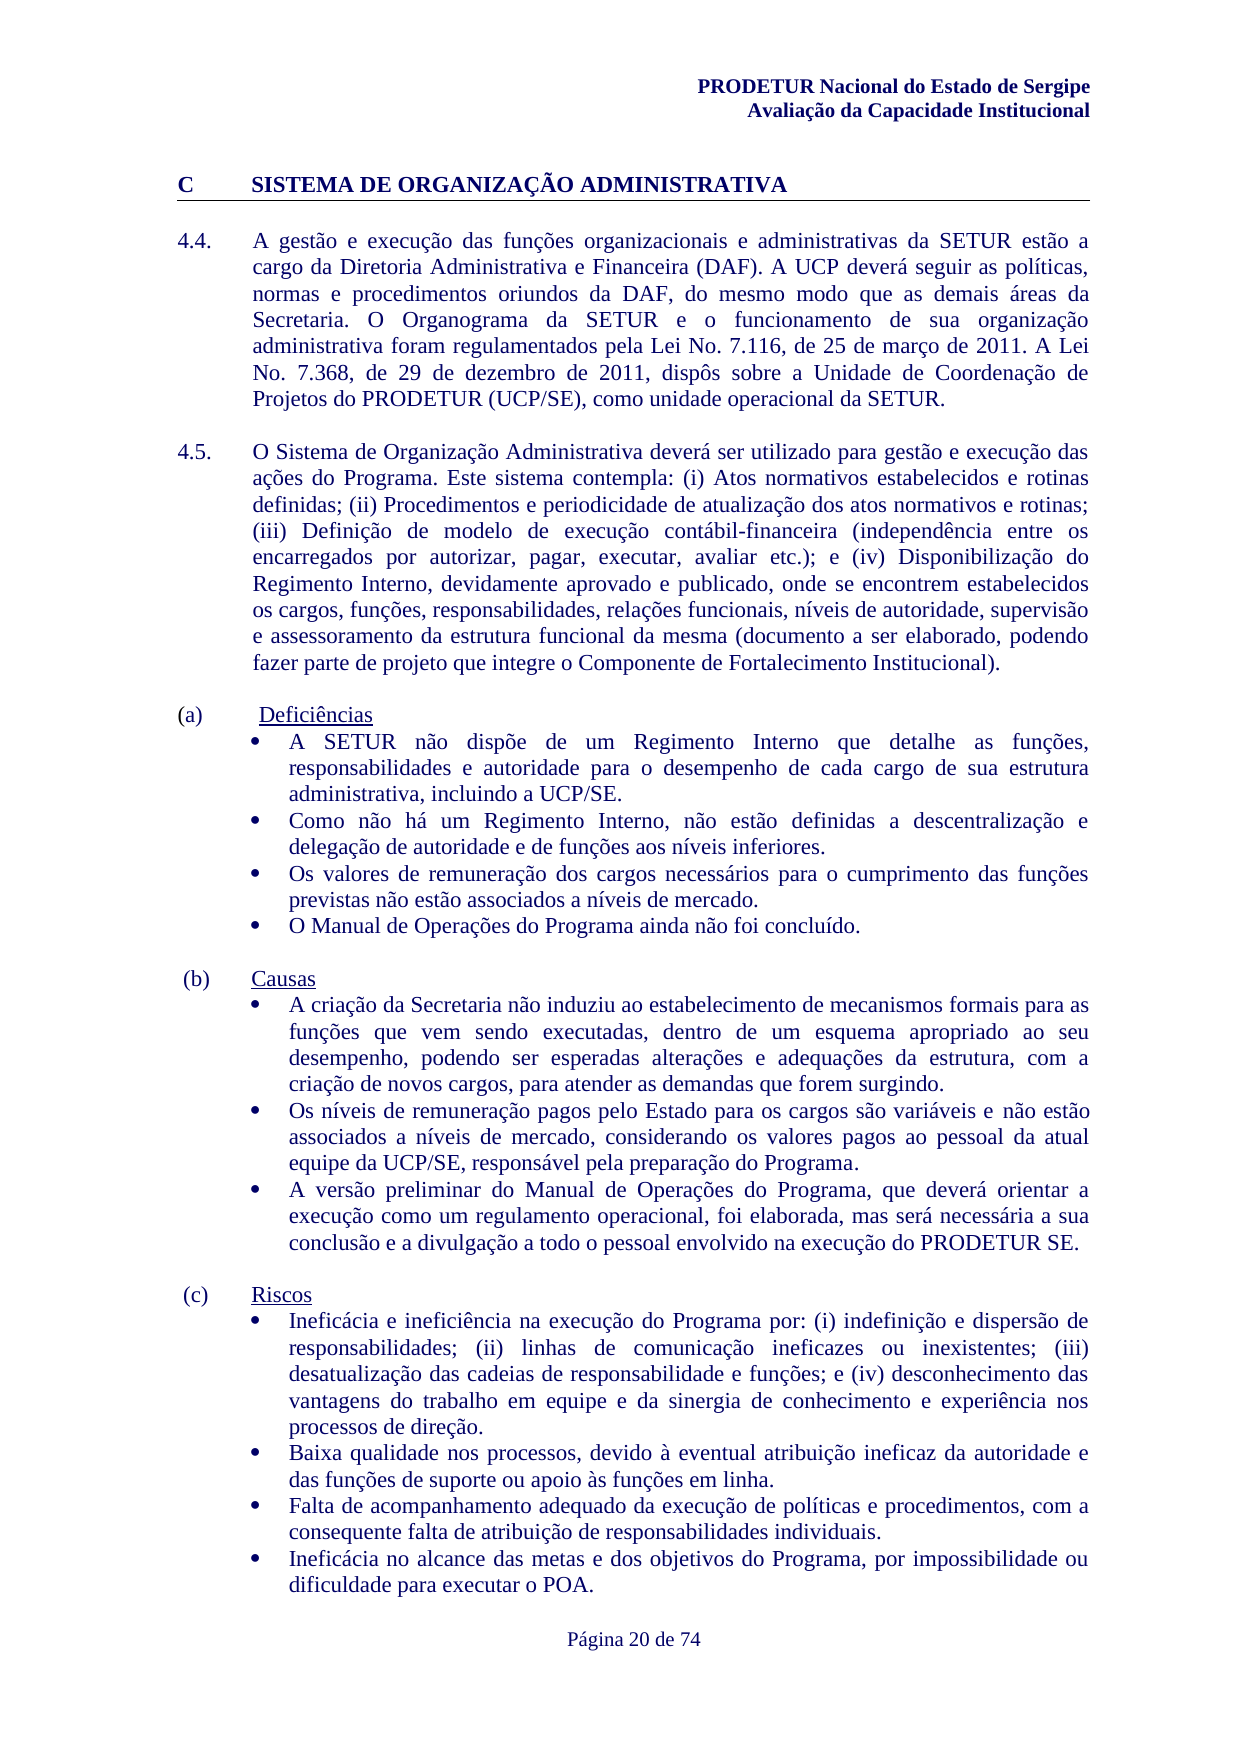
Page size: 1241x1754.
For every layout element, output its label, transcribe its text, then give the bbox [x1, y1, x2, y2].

list Os valores de remuneração dos cargos necessários para o cumprimento das funções previstas não estão associados a níveis de mercado. [251, 859, 1090, 912]
list A criação da Secretaria não induziu ao estabelecimento de mecanismos formais para as funções que vem sendo executadas, dentro de um esquema apropriado ao seu desempenho, podendo ser esperadas alterações e adequações da estrutura, com a criação de novos cargos, para atender as demandas que forem surgindo. [251, 991, 1090, 1097]
subtitle C SISTEMA DE ORGANIZAÇÃO ADMINISTRATIVA [177, 171, 1090, 200]
text (c) Riscos [177, 1281, 1090, 1308]
text 4.5. O Sistema de Organização Administrativa deverá ser utilizado para gestão e execução das ações do Programa. Este sistema contempla: (i) Atos normativos estabelecidos e rotinas definidas; (ii) Procedimentos e periodicidade de atualização dos atos normativos e rotinas; (iii) Definição de modelo de execução contábil-financeira (independência entre os encarregados por autorizar, pagar, executar, avaliar etc.); e (iv) Disponibilização do Regimento Interno, devidamente aprovado e publicado, onde se encontrem estabelecidos os cargos, funções, responsabilidades, relações funcionais, níveis de autoridade, supervisão e assessoramento da estrutura funcional da mesma (documento a ser elaborado, podendo fazer parte de projeto que integre o Componente de Fortalecimento Institucional). [177, 438, 1090, 675]
text (a) Deficiências [177, 701, 1090, 728]
list O Manual de Operações do Programa ainda não foi concluído. [251, 912, 1090, 939]
list A SETUR não dispõe de um Regimento Interno que detalhe as funções, responsabilidades e autoridade para o desempenho de cada cargo de sua estrutura administrativa, incluindo a UCP/SE. [251, 728, 1090, 807]
list Como não há um Regimento Interno, não estão definidas a descentralização e delegação de autoridade e de funções aos níveis inferiores. [251, 807, 1090, 859]
list Baixa qualidade nos processos, devido à eventual atribuição ineficaz da autoridade e das funções de suporte ou apoio às funções em linha. [251, 1439, 1090, 1492]
list Ineficácia no alcance das metas e dos objetivos do Programa, por impossibilidade ou dificuldade para executar o POA. [251, 1545, 1090, 1597]
text (b) Causas [177, 965, 1090, 991]
list Ineficácia e ineficiência na execução do Programa por: (i) indefinição e dispersão de responsabilidades; (ii) linhas de comunicação ineficazes ou inexistentes; (iii) desatualização das cadeias de responsabilidade e funções; e (iv) desconhecimento das vantagens do trabalho em equipe e da sinergia de conhecimento e experiência nos processos de direção. [251, 1308, 1090, 1439]
list Falta de acompanhamento adequado da execução de políticas e procedimentos, com a consequente falta de atribuição de responsabilidades individuais. [251, 1492, 1090, 1545]
text 4.4. A gestão e execução das funções organizacionais e administrativas da SETUR estão a cargo da Diretoria Administrativa e Financeira (DAF). A UCP deverá seguir as políticas, normas e procedimentos oriundos da DAF, do mesmo modo que as demais áreas da Secretaria. O Organograma da SETUR e o funcionamento de sua organização administrativa foram regulamentados pela Lei No. 7.116, de 25 de março de 2011. A Lei No. 7.368, de 29 de dezembro de 2011, dispôs sobre a Unidade de Coordenação de Projetos do PRODETUR (UCP/SE), como unidade operacional da SETUR. [177, 227, 1090, 412]
list Os níveis de remuneração pagos pelo Estado para os cargos são variáveis e não estão associados a níveis de mercado, considerando os valores pagos ao pessoal da atual equipe da UCP/SE, responsável pela preparação do Programa. [251, 1097, 1090, 1176]
list A versão preliminar do Manual de Operações do Programa, que deverá orientar a execução como um regulamento operacional, foi elaborada, mas será necessária a sua conclusão e a divulgação a todo o pessoal envolvido na execução do PRODETUR SE. [251, 1176, 1090, 1255]
